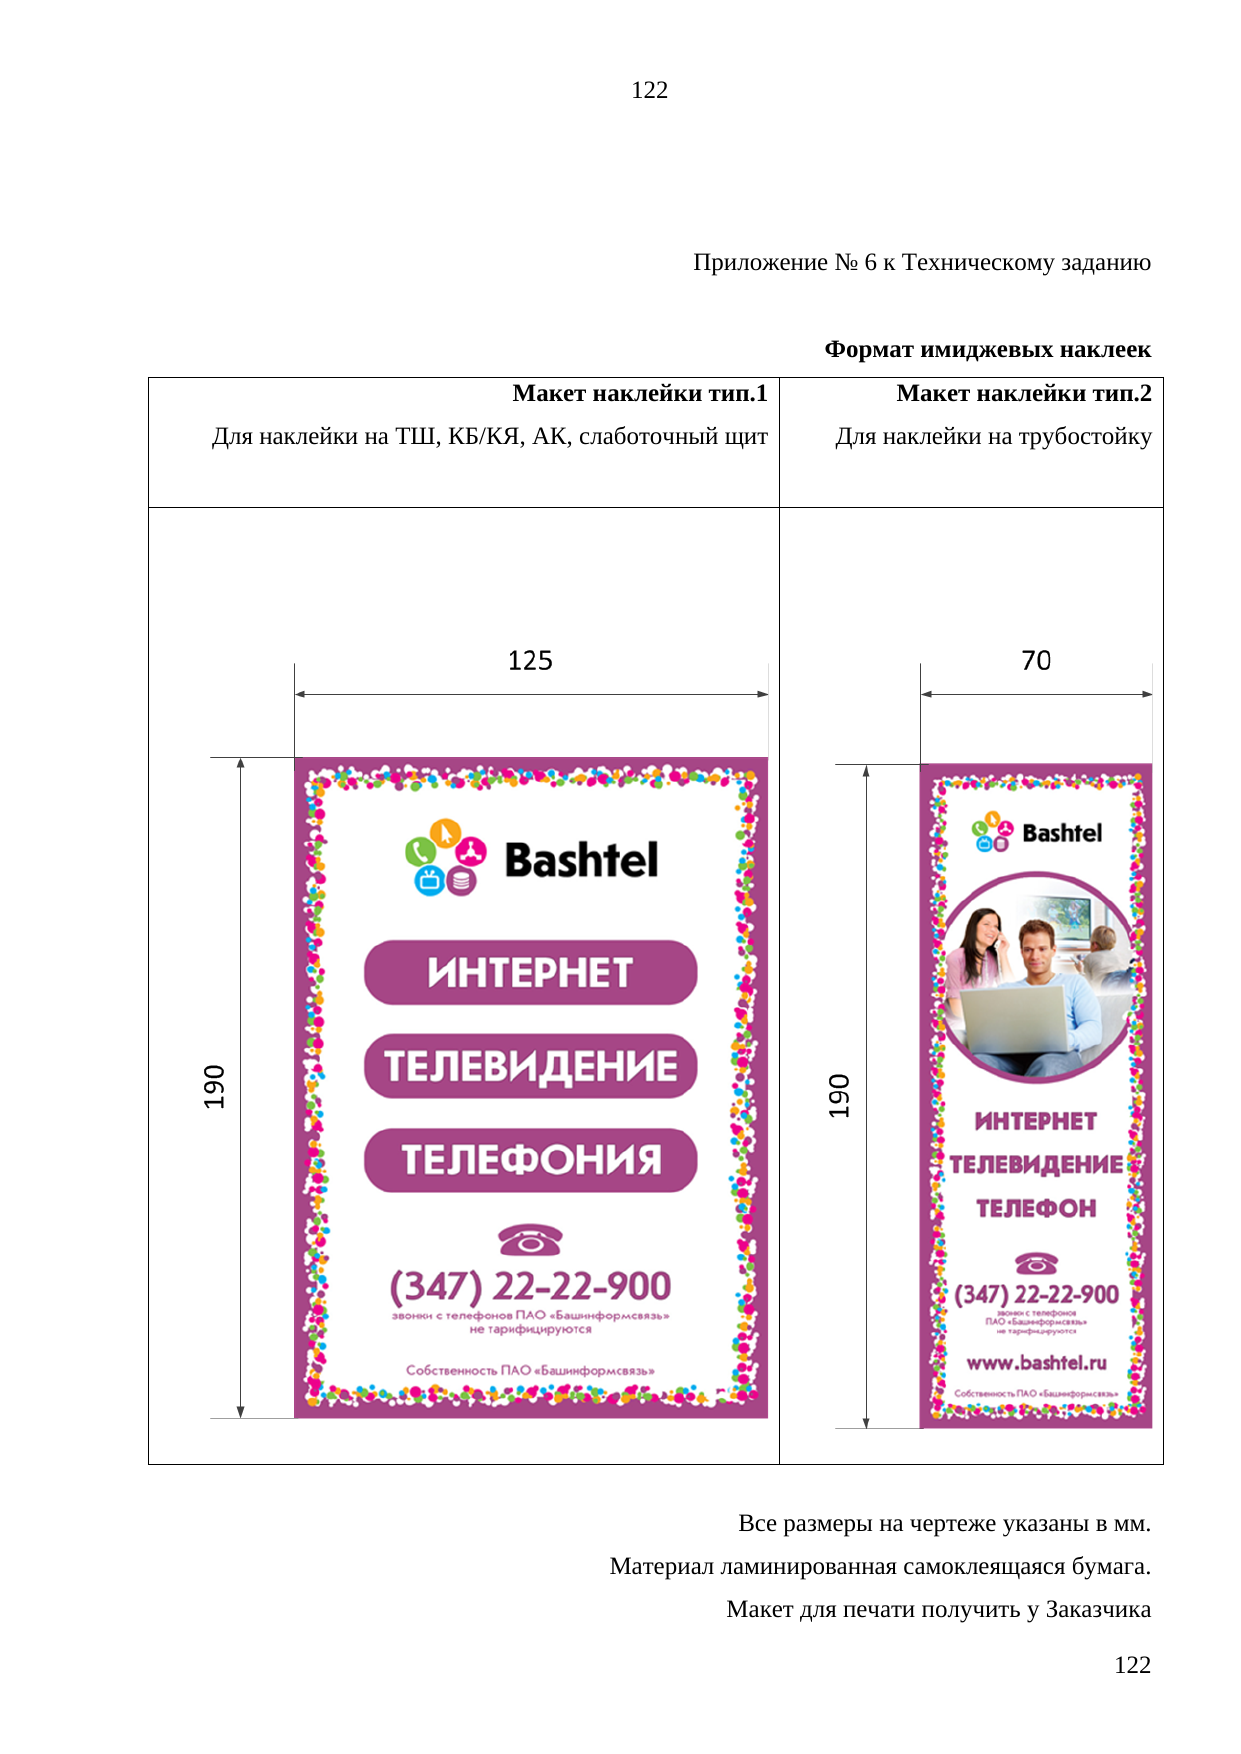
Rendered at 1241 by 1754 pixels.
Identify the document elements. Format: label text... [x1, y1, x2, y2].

text Формат имиджевых наклеек [89, 334, 1152, 362]
picture [817, 637, 1153, 1429]
picture [192, 637, 769, 1419]
text Материал ламинированная самоклеящаяся бумага. [89, 1551, 1152, 1580]
table_header Макет наклейки тип.2 Для наклейки на трубостойку [780, 378, 1163, 507]
table_cell [780, 508, 1163, 1464]
text Приложение № 6 к Техническому заданию [89, 247, 1152, 276]
text Макет для печати получить у Заказчика [89, 1594, 1152, 1623]
table_header Макет наклейки тип.1 Для наклейки на ТШ, КБ/КЯ, АК, слаботочный щит [149, 378, 779, 507]
table_cell [149, 508, 779, 1464]
text Все размеры на чертеже указаны в мм. [89, 1508, 1152, 1537]
